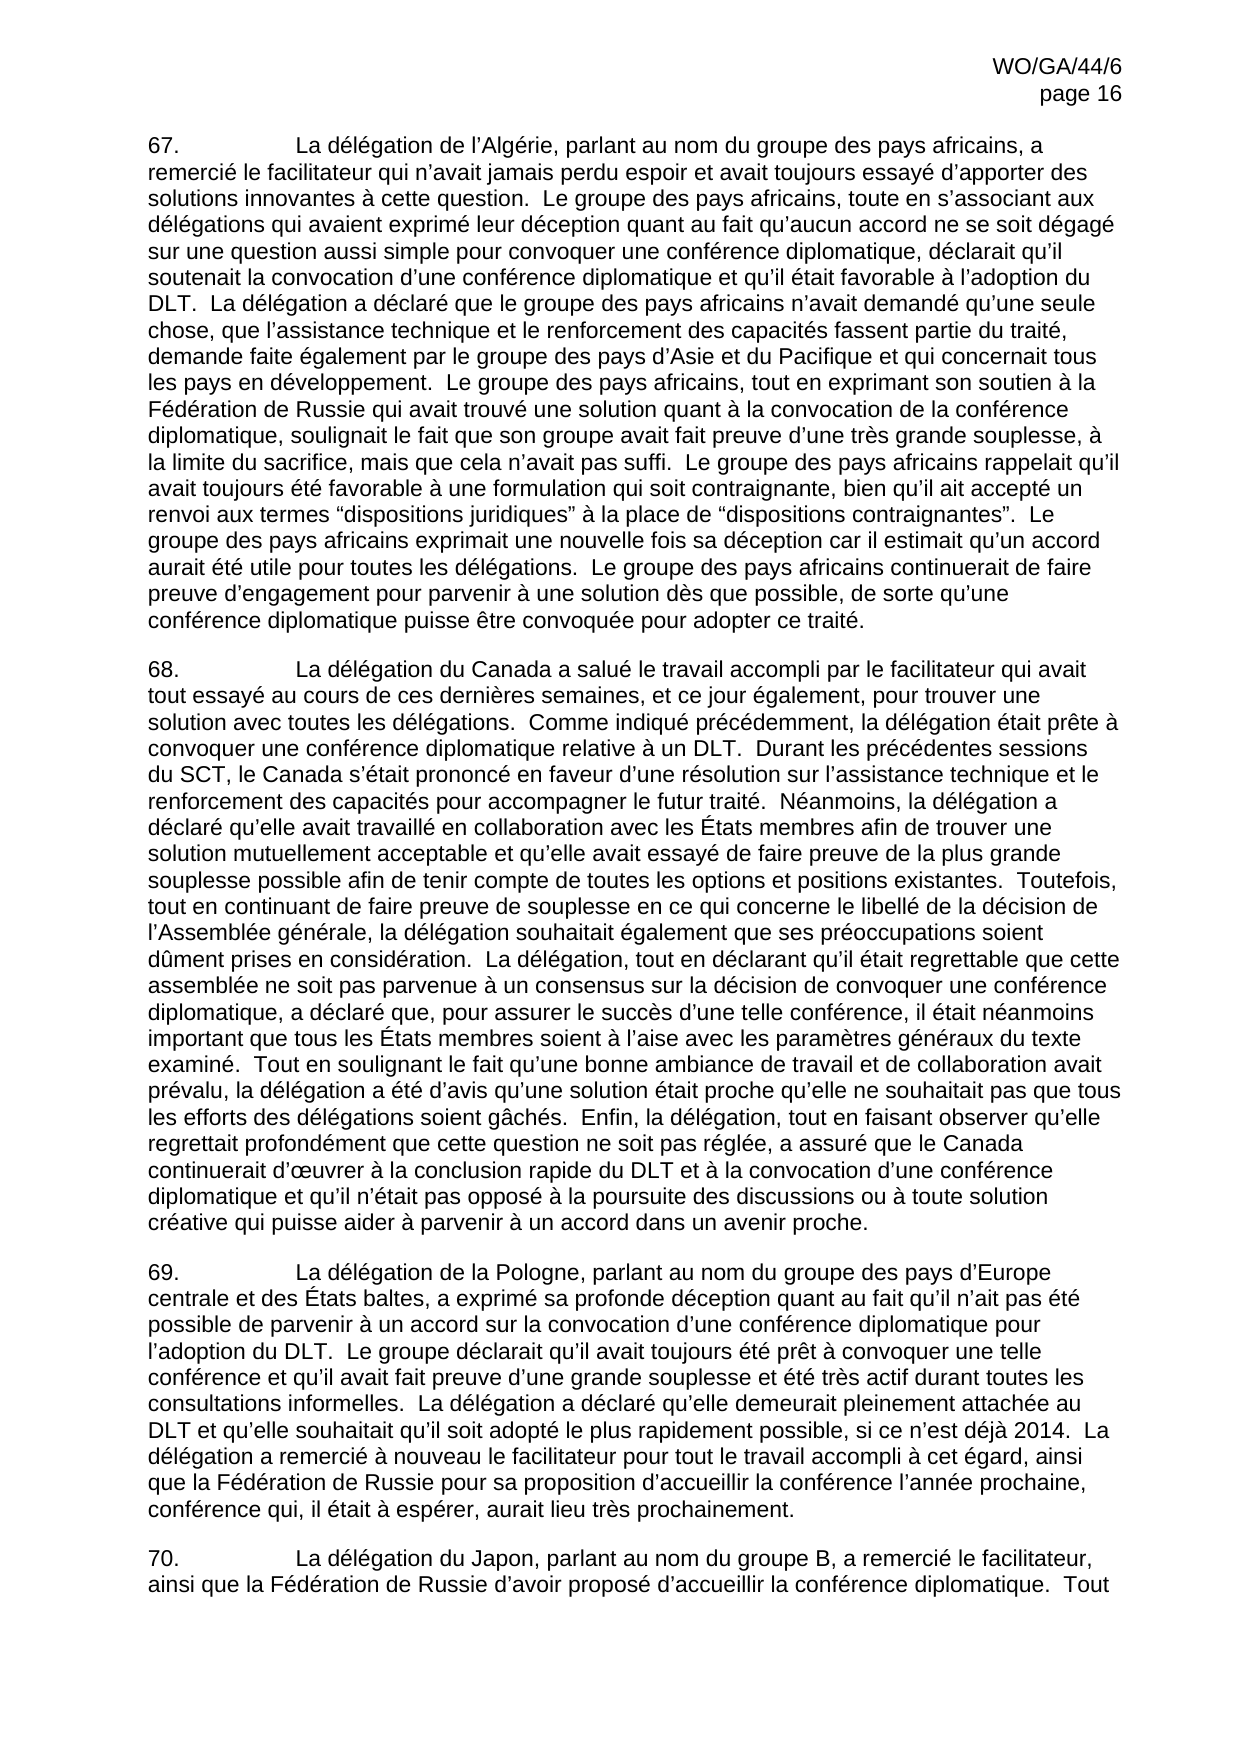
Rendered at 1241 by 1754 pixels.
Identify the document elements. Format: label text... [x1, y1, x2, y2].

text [148, 1545, 1122, 1598]
text La délégation du Canada a salué le travail accompli par le facilitateur qui avait tout essayé au cours de ces dernières semaines, et ce jour également, pour trouver une solution avec toutes les délégations. Comme indiqué précédemment, la délégation était prête à convoquer une conférence diplomatique relative à un DLT. Durant les précédentes sessions du SCT, le Canada s’était prononcé en faveur d’une résolution sur l’assistance technique et le renforcement des capacités pour accompagner le futur traité. Néanmoins, la délégation a déclaré qu’elle avait travaillé en collaboration avec les États membres afin de trouver une solution mutuellement acceptable et qu’elle avait essayé de faire preuve de la plus grande souplesse possible afin de tenir compte de toutes les options et positions existantes. Toutefois, tout en continuant de faire preuve de souplesse en ce qui concerne le libellé de la décision de l’Assemblée générale, la délégation souhaitait également que ses préoccupations soient dûment prises en considération. La délégation, tout en déclarant qu’il était regrettable que cette assemblée ne soit pas parvenue à un consensus sur la décision de convoquer une conférence diplomatique, a déclaré que, pour assurer le succès d’une telle conférence, il était néanmoins important que tous les États membres soient à l’aise avec les paramètres généraux du texte examiné. Tout en soulignant le fait qu’une bonne ambiance de travail et de collaboration avait prévalu, la délégation a été d’avis qu’une solution était proche qu’elle ne souhaitait pas que tous les efforts des délégations soient gâchés. Enfin, la délégation, tout en faisant observer qu’elle regrettait profondément que cette question ne soit pas réglée, a assuré que le Canada continuerait d’œuvrer à la conclusion rapide du DLT et à la convocation d’une conférence diplomatique et qu’il n’était pas opposé à la poursuite des discussions ou à toute solution créative qui puisse aider à parvenir à un accord dans un avenir proche. [148, 656, 1122, 1236]
text La délégation de la Pologne, parlant au nom du groupe des pays d’Europe centrale et des États baltes, a exprimé sa profonde déception quant au fait qu’il n’ait pas été possible de parvenir à un accord sur la convocation d’une conférence diplomatique pour l’adoption du DLT. Le groupe déclarait qu’il avait toujours été prêt à convoquer une telle conférence et qu’il avait fait preuve d’une grande souplesse et été très actif durant toutes les consultations informelles. La délégation a déclaré qu’elle demeurait pleinement attachée au DLT et qu’elle souhaitait qu’il soit adopté le plus rapidement possible, si ce n’est déjà 2014. La délégation a remercié à nouveau le facilitateur pour tout le travail accompli à cet égard, ainsi que la Fédération de Russie pour sa proposition d’accueillir la conférence l’année prochaine, conférence qui, il était à espérer, aurait lieu très prochainement. [148, 1258, 1122, 1522]
text La délégation de l’Algérie, parlant au nom du groupe des pays africains, a remercié le facilitateur qui n’avait jamais perdu espoir et avait toujours essayé d’apporter des solutions innovantes à cette question. Le groupe des pays africains, toute en s’associant aux délégations qui avaient exprimé leur déception quant au fait qu’aucun accord ne se soit dégagé sur une question aussi simple pour convoquer une conférence diplomatique, déclarait qu’il soutenait la convocation d’une conférence diplomatique et qu’il était favorable à l’adoption du DLT. La délégation a déclaré que le groupe des pays africains n’avait demandé qu’une seule chose, que l’assistance technique et le renforcement des capacités fassent partie du traité, demande faite également par le groupe des pays d’Asie et du Pacifique et qui concernait tous les pays en développement. Le groupe des pays africains, tout en exprimant son soutien à la Fédération de Russie qui avait trouvé une solution quant à la convocation de la conférence diplomatique, soulignait le fait que son groupe avait fait preuve d’une très grande souplesse, à la limite du sacrifice, mais que cela n’avait pas suffi. Le groupe des pays africains rappelait qu’il avait toujours été favorable à une formulation qui soit contraignante, bien qu’il ait accepté un renvoi aux termes “dispositions juridiques” à la place de “dispositions contraignantes”. Le groupe des pays africains exprimait une nouvelle fois sa déception car il estimait qu’un accord aurait été utile pour toutes les délégations. Le groupe des pays africains continuerait de faire preuve d’engagement pour parvenir à une solution dès que possible, de sorte qu’une conférence diplomatique puisse être convoquée pour adopter ce traité. [148, 132, 1122, 633]
